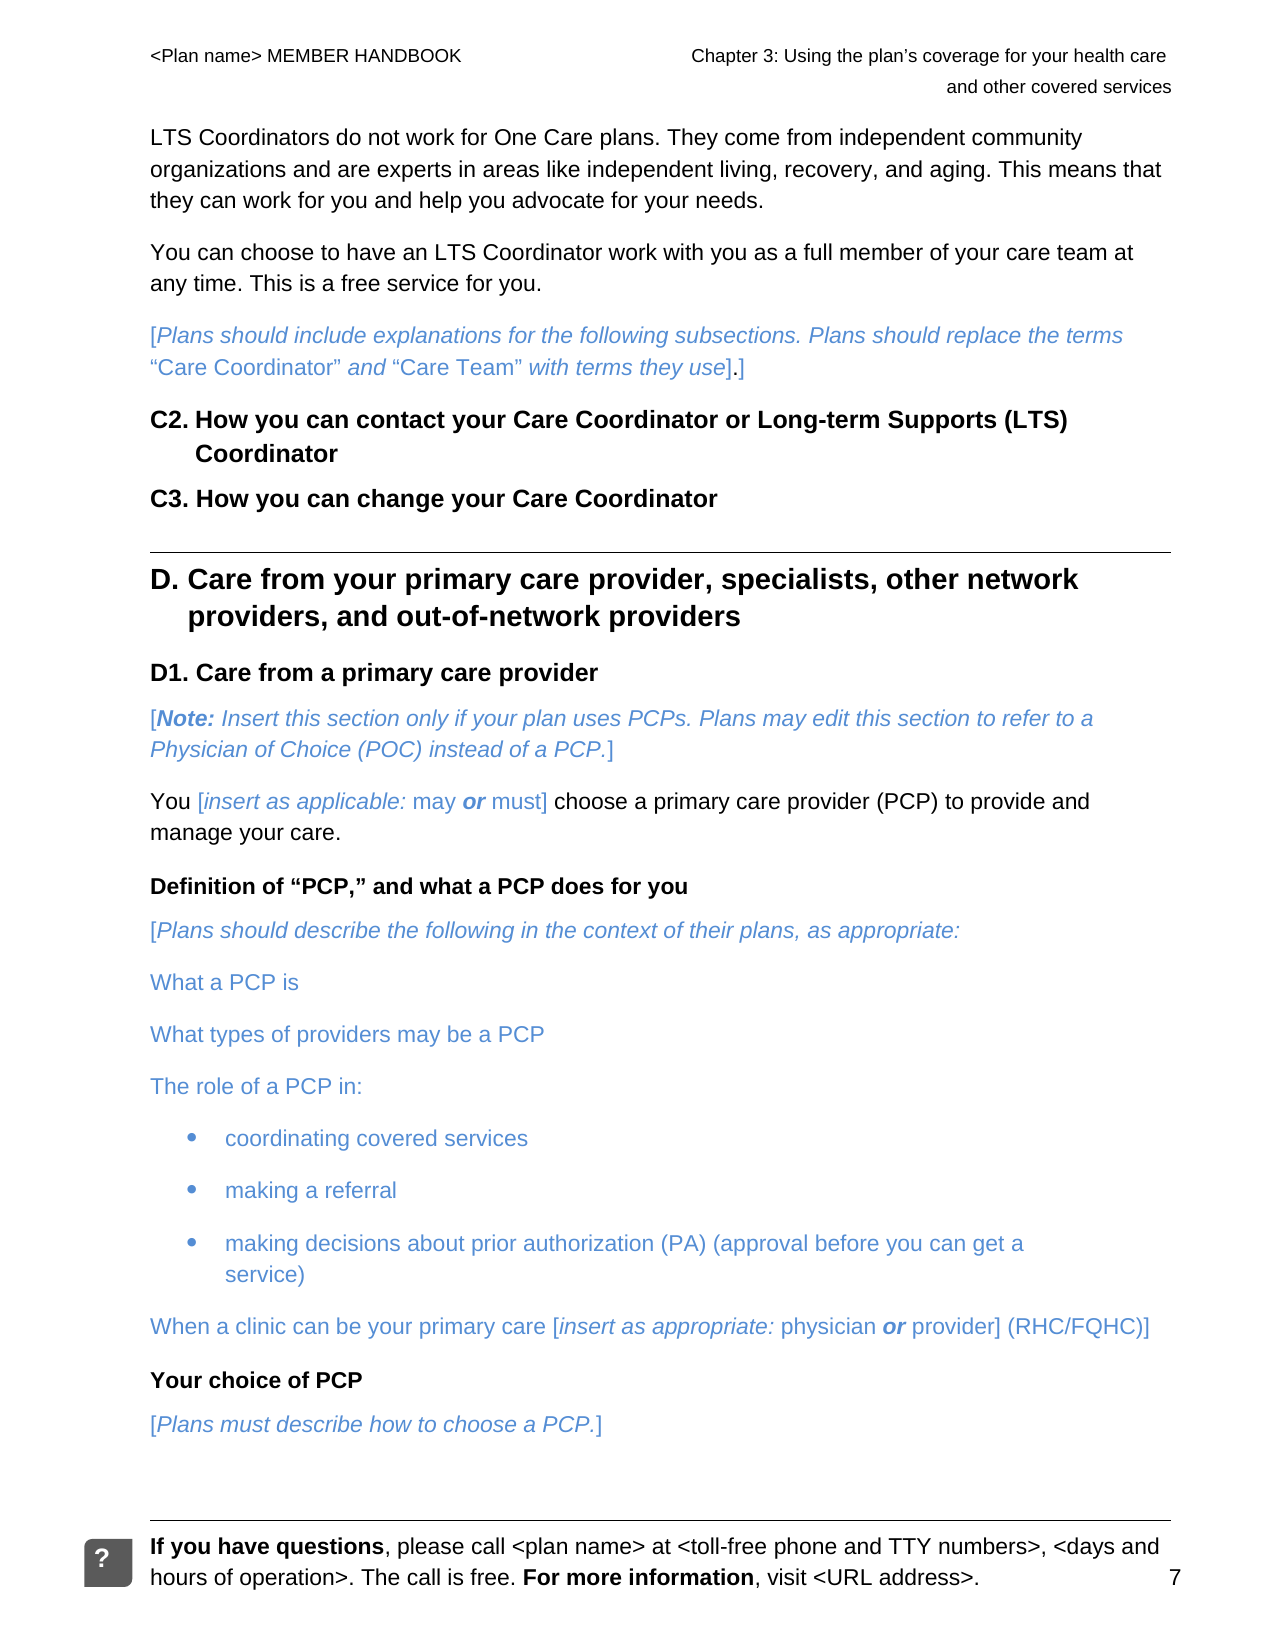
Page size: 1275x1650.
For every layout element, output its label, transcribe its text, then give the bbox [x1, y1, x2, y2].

subtitle Your choice of PCP [150, 1361, 1096, 1395]
text [Note: Insert this section only if your plan uses PCPs. Plans may edit this section to refer to a Physician of Choice (POC) instead of a PCP.] [150, 701, 1171, 763]
list making decisions about prior authorization (PA) (approval before you can get a service) [187, 1226, 1096, 1288]
text [Plans must describe how to choose a PCP.] [150, 1407, 1171, 1438]
text You [insert as applicable: may or must] choose a primary care provider (PCP) to provide and manage your care. [150, 784, 1171, 847]
text You can choose to have an LTS Coordinator work with you as a full member of your care team at any time. This is a free service for you. [150, 235, 1171, 298]
subtitle D1. Care from a primary care provider [150, 655, 1096, 688]
list coordinating covered services [187, 1122, 1096, 1153]
text [Plans should describe the following in the context of their plans, as appropriate: [150, 913, 1171, 945]
list When a clinic can be your primary care [insert as appropriate: physician or provider] (RHC/FQHC)] [150, 1309, 1171, 1341]
subtitle C2. How you can contact your Care Coordinator or Long-term Supports (LTS) Coordinator [150, 402, 1096, 469]
text LTS Coordinators do not work for One Care plans. They come from independent community organizations and are experts in areas like independent living, recovery, and aging. This means that they can work for you and help you advocate for your needs. [150, 121, 1171, 214]
list What a PCP is [150, 966, 1171, 997]
subtitle C3. How you can change your Care Coordinator [150, 481, 1096, 514]
subtitle Care from your primary care provider, specialists, other network providers, and out-of-network providers [150, 553, 1171, 634]
list making a referral [187, 1174, 1096, 1205]
list What types of providers may be a PCP [150, 1018, 1171, 1049]
text [Plans should include explanations for the following subsections. Plans should replace the terms “Care Coordinator” and “Care Team” with terms they use].] [150, 319, 1171, 381]
subtitle Definition of “PCP,” and what a PCP does for you [150, 868, 1096, 901]
list The role of a PCP in: [150, 1070, 1171, 1101]
